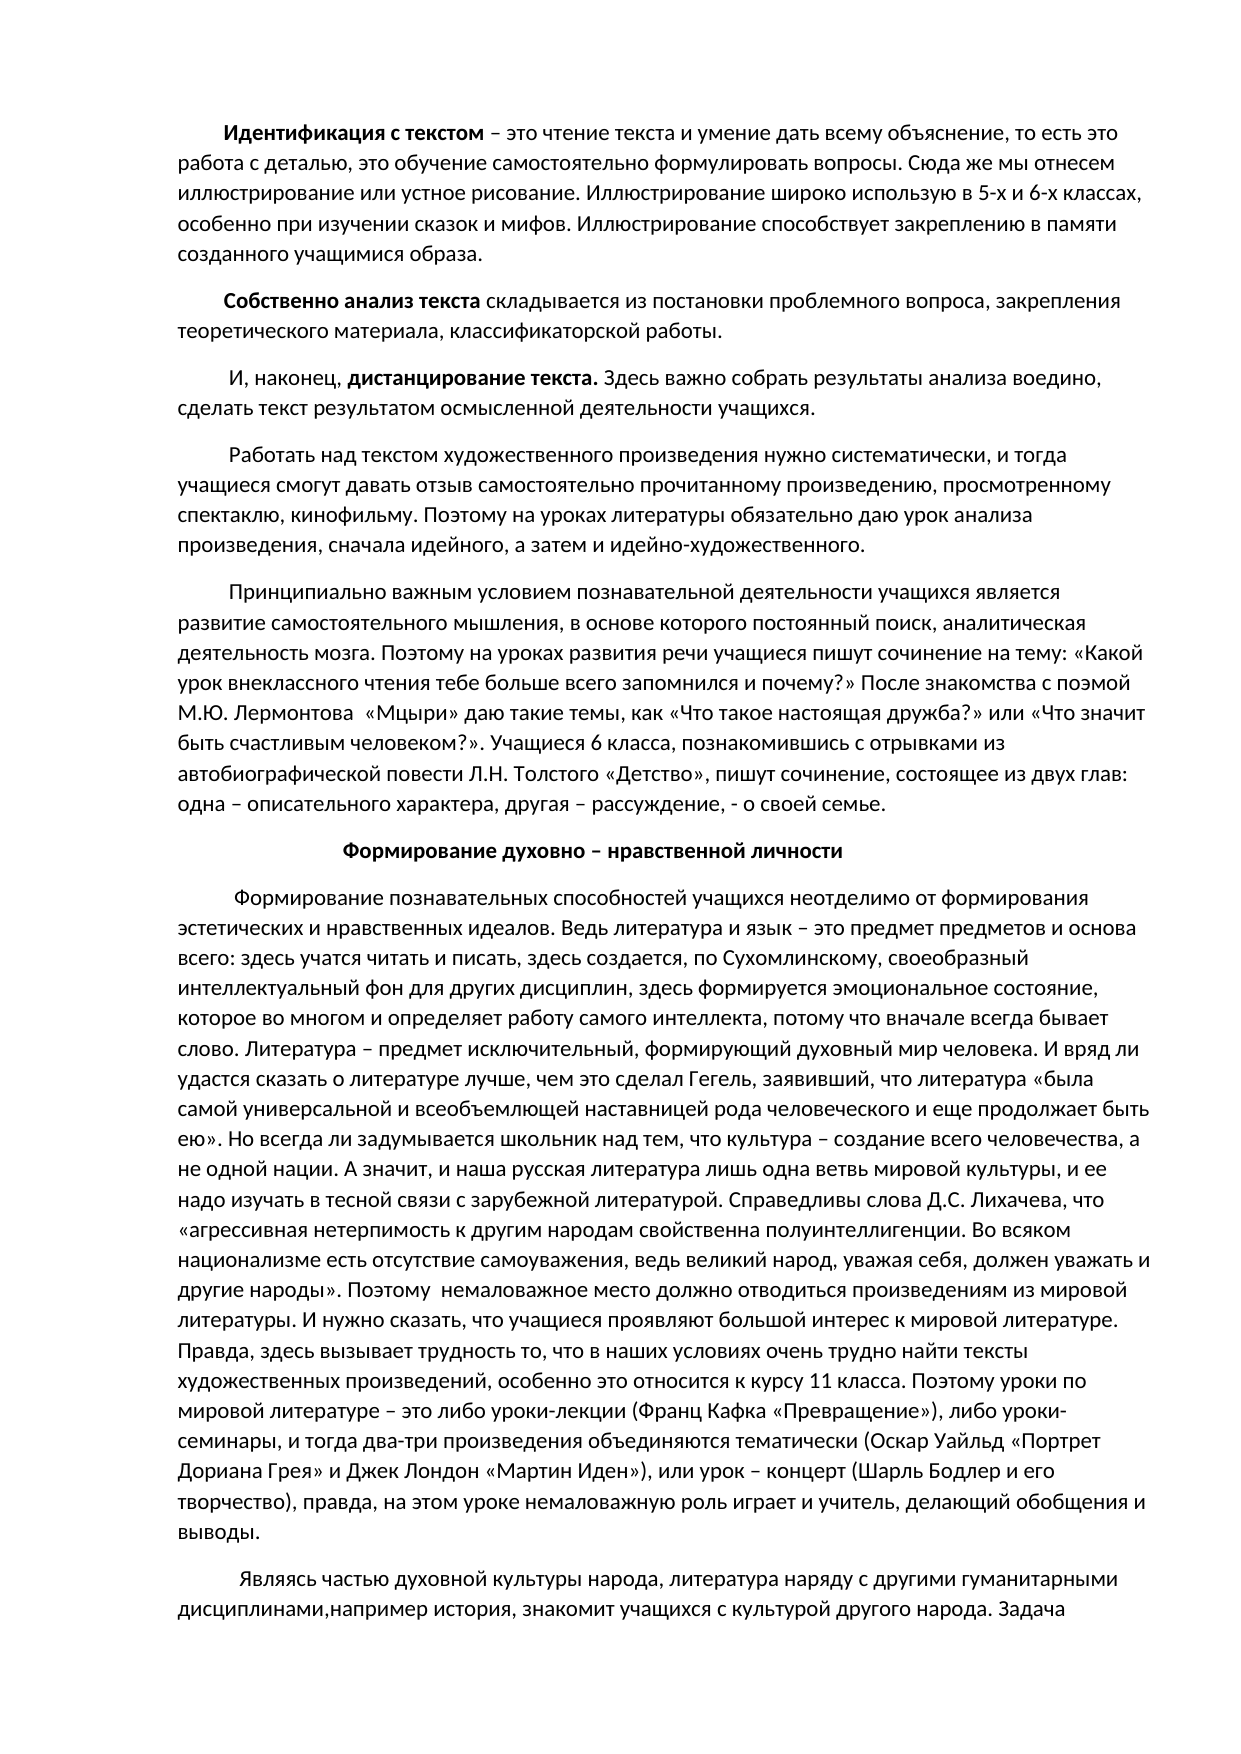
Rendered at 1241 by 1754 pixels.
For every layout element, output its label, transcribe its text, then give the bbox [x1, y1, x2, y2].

text Принципиально важным условием познавательной деятельности учащихся является развитие самостоятельного мышления, в основе которого постоянный поиск, аналитическая деятельность мозга. Поэтому на уроках развития речи учащиеся пишут сочинение на тему: «Какой урок внеклассного чтения тебе больше всего запомнился и почему?» После знакомства с поэмой М.Ю. Лермонтова «Мцыри» даю такие темы, как «Что такое настоящая дружба?» или «Что значит быть счастливым человеком?». Учащиеся 6 класса, познакомившись с отрывками из автобиографической повести Л.Н. Толстого «Детство», пишут сочинение, состоящее из двух глав: одна – описательного характера, другая – рассуждение, - о своей семье. [177, 577, 1152, 817]
text Формирование духовно – нравственной личности [177, 836, 1152, 864]
text Собственно анализ текста складывается из постановки проблемного вопроса, закрепления теоретического материала, классификаторской работы. [177, 286, 1152, 344]
text Идентификация с текстом – это чтение текста и умение дать всему объяснение, то есть это работа с деталью, это обучение самостоятельно формулировать вопросы. Сюда же мы отнесем иллюстрирование или устное рисование. Иллюстрирование широко использую в 5-х и 6-х классах, особенно при изучении сказок и мифов. Иллюстрирование способствует закреплению в памяти созданного учащимися образа. [177, 118, 1152, 267]
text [177, 1564, 1152, 1622]
text И, наконец, дистанцирование текста. Здесь важно собрать результаты анализа воедино, сделать текст результатом осмысленной деятельности учащихся. [177, 363, 1152, 421]
text Формирование познавательных способностей учащихся неотделимо от формирования эстетических и нравственных идеалов. Ведь литература и язык – это предмет предметов и основа всего: здесь учатся читать и писать, здесь создается, по Сухомлинскому, своеобразный интеллектуальный фон для других дисциплин, здесь формируется эмоциональное состояние, которое во многом и определяет работу самого интеллекта, потому что вначале всегда бывает слово. Литература – предмет исключительный, формирующий духовный мир человека. И вряд ли удастся сказать о литературе лучше, чем это сделал Гегель, заявивший, что литература «была самой универсальной и всеобъемлющей наставницей рода человеческого и еще продолжает быть ею». Но всегда ли задумывается школьник над тем, что культура – создание всего человечества, а не одной нации. А значит, и наша русская литература лишь одна ветвь мировой культуры, и ее надо изучать в тесной связи с зарубежной литературой. Справедливы слова Д.С. Лихачева, что «агрессивная нетерпимость к другим народам свойственна полуинтеллигенции. Во всяком национализме есть отсутствие самоуважения, ведь великий народ, уважая себя, должен уважать и другие народы». Поэтому немаловажное место должно отводиться произведениям из мировой литературы. И нужно сказать, что учащиеся проявляют большой интерес к мировой литературе. Правда, здесь вызывает трудность то, что в наших условиях очень трудно найти тексты художественных произведений, особенно это относится к курсу 11 класса. Поэтому уроки по мировой литературе – это либо уроки-лекции (Франц Кафка «Превращение»), либо уроки- семинары, и тогда два-три произведения объединяются тематически (Оскар Уайльд «Портрет Дориана Грея» и Джек Лондон «Мартин Иден»), или урок – концерт (Шарль Бодлер и его творчество), правда, на этом уроке немаловажную роль играет и учитель, делающий обобщения и выводы. [177, 883, 1152, 1545]
text Работать над текстом художественного произведения нужно систематически, и тогда учащиеся смогут давать отзыв самостоятельно прочитанному произведению, просмотренному спектаклю, кинофильму. Поэтому на уроках литературы обязательно даю урок анализа произведения, сначала идейного, а затем и идейно-художественного. [177, 440, 1152, 559]
